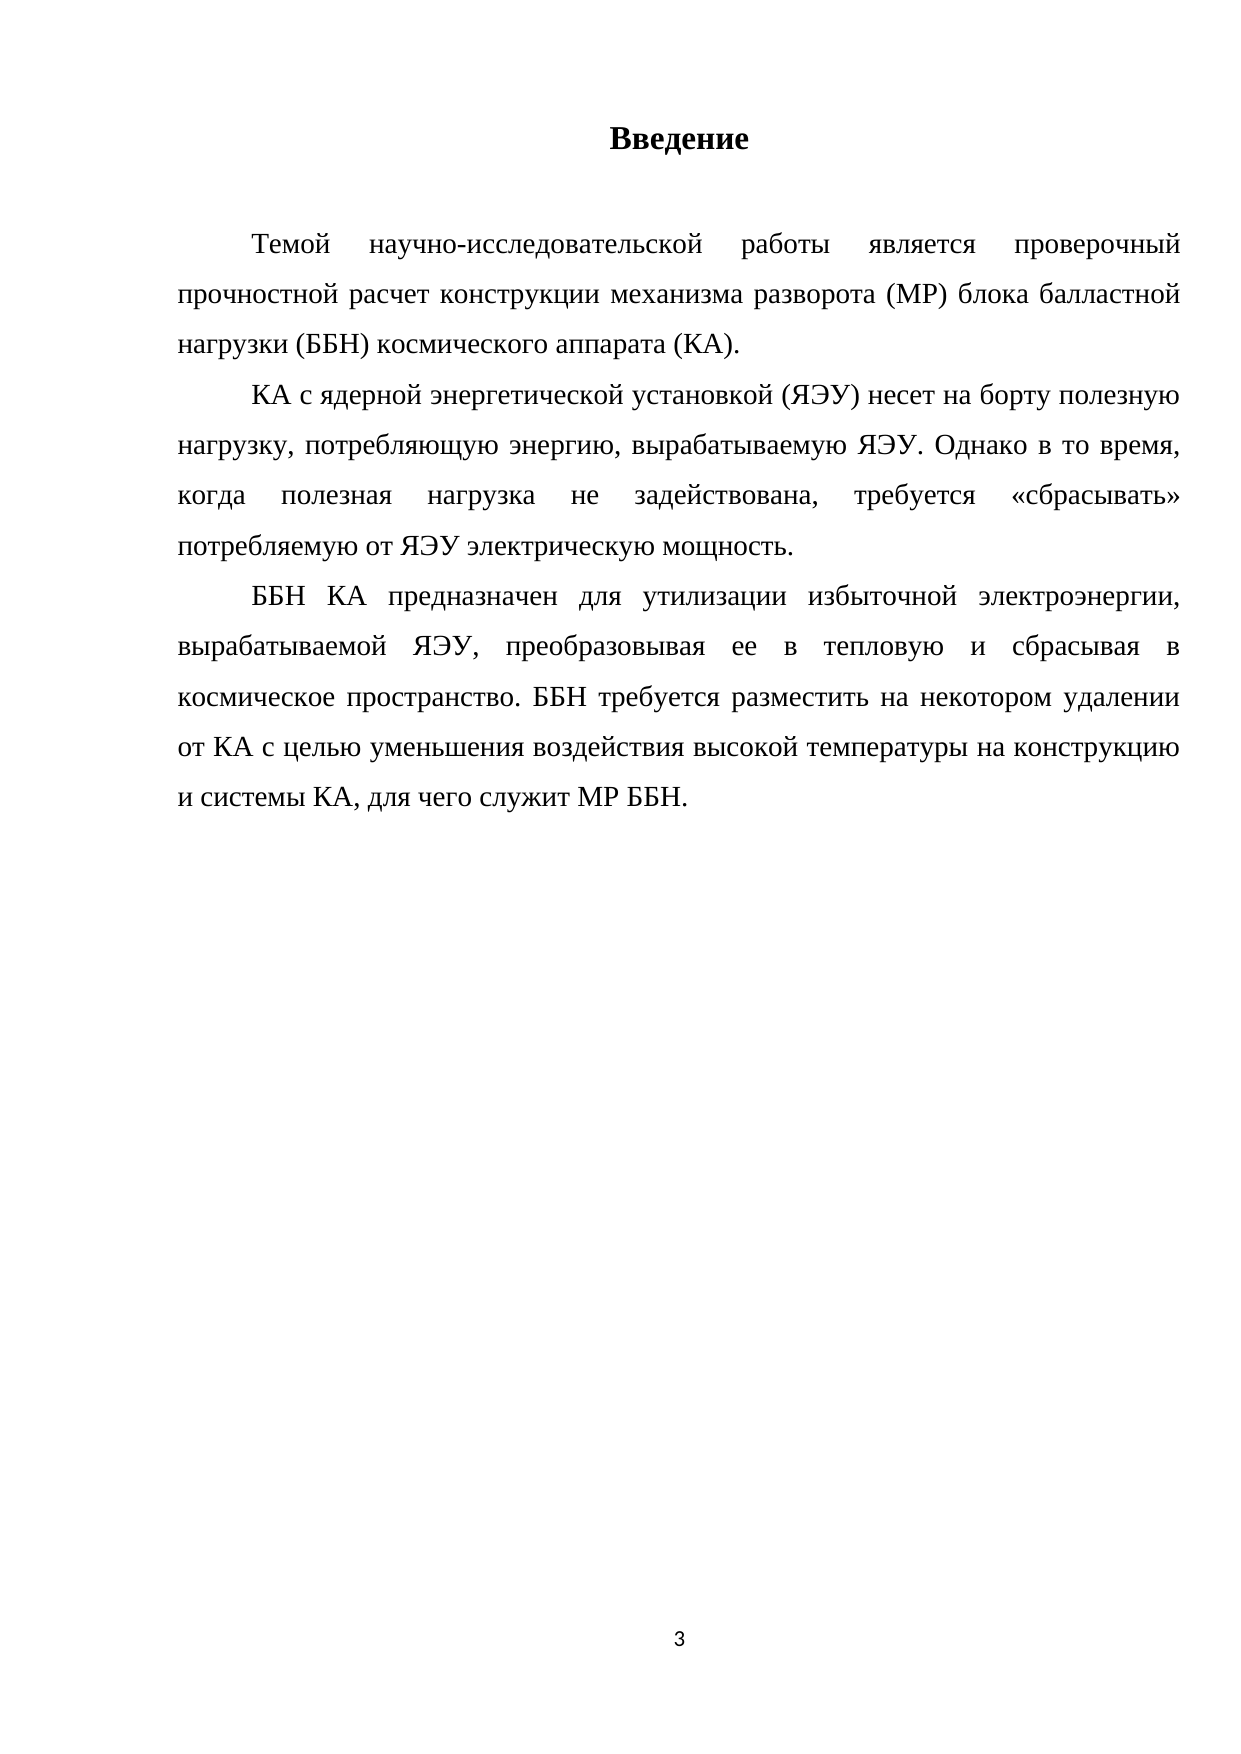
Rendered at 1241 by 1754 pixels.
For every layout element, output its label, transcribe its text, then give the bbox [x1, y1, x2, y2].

text Темой научно-исследовательской работы является проверочный прочностной расчет конструкции механизма разворота (МР) блока балластной нагрузки (ББН) космического аппарата (КА). [177, 226, 1181, 360]
text КА с ядерной энергетической установкой (ЯЭУ) несет на борту полезную нагрузку, потребляющую энергию, вырабатываемую ЯЭУ. Однако в то время, когда полезная нагрузка не задействована, требуется «сбрасывать» потребляемую от ЯЭУ электрическую мощность. [177, 377, 1181, 561]
text Введение [177, 118, 1181, 156]
text ББН КА предназначен для утилизации избыточной электроэнергии, вырабатываемой ЯЭУ, преобразовывая ее в тепловую и сбрасывая в космическое пространство. ББН требуется разместить на некотором удалении от КА с целью уменьшения воздействия высокой температуры на конструкцию и системы КА, для чего служит МР ББН. [177, 578, 1181, 813]
